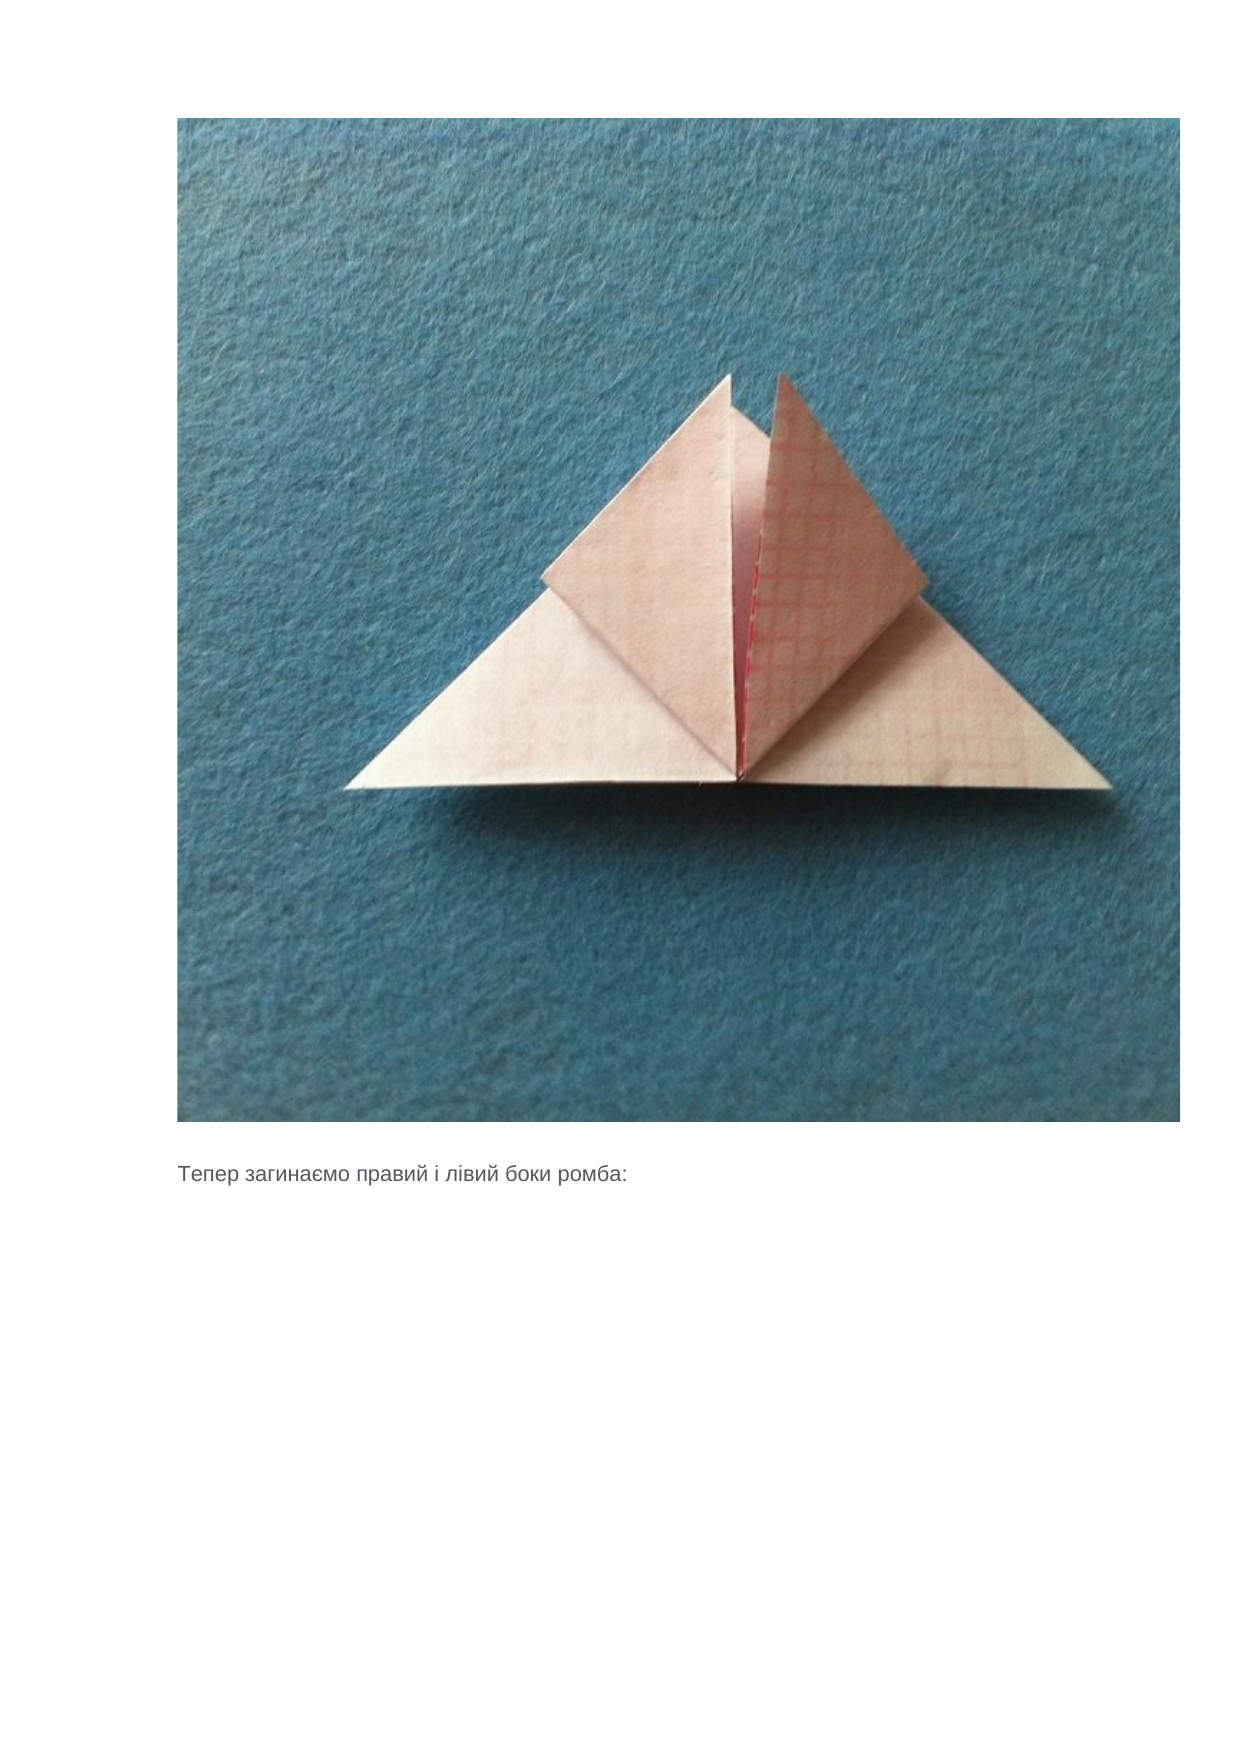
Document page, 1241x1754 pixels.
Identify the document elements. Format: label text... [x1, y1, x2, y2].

text Тепер загинаємо правий і лівий боки ромба: [177, 1150, 1152, 1186]
picture [177, 118, 1181, 1122]
